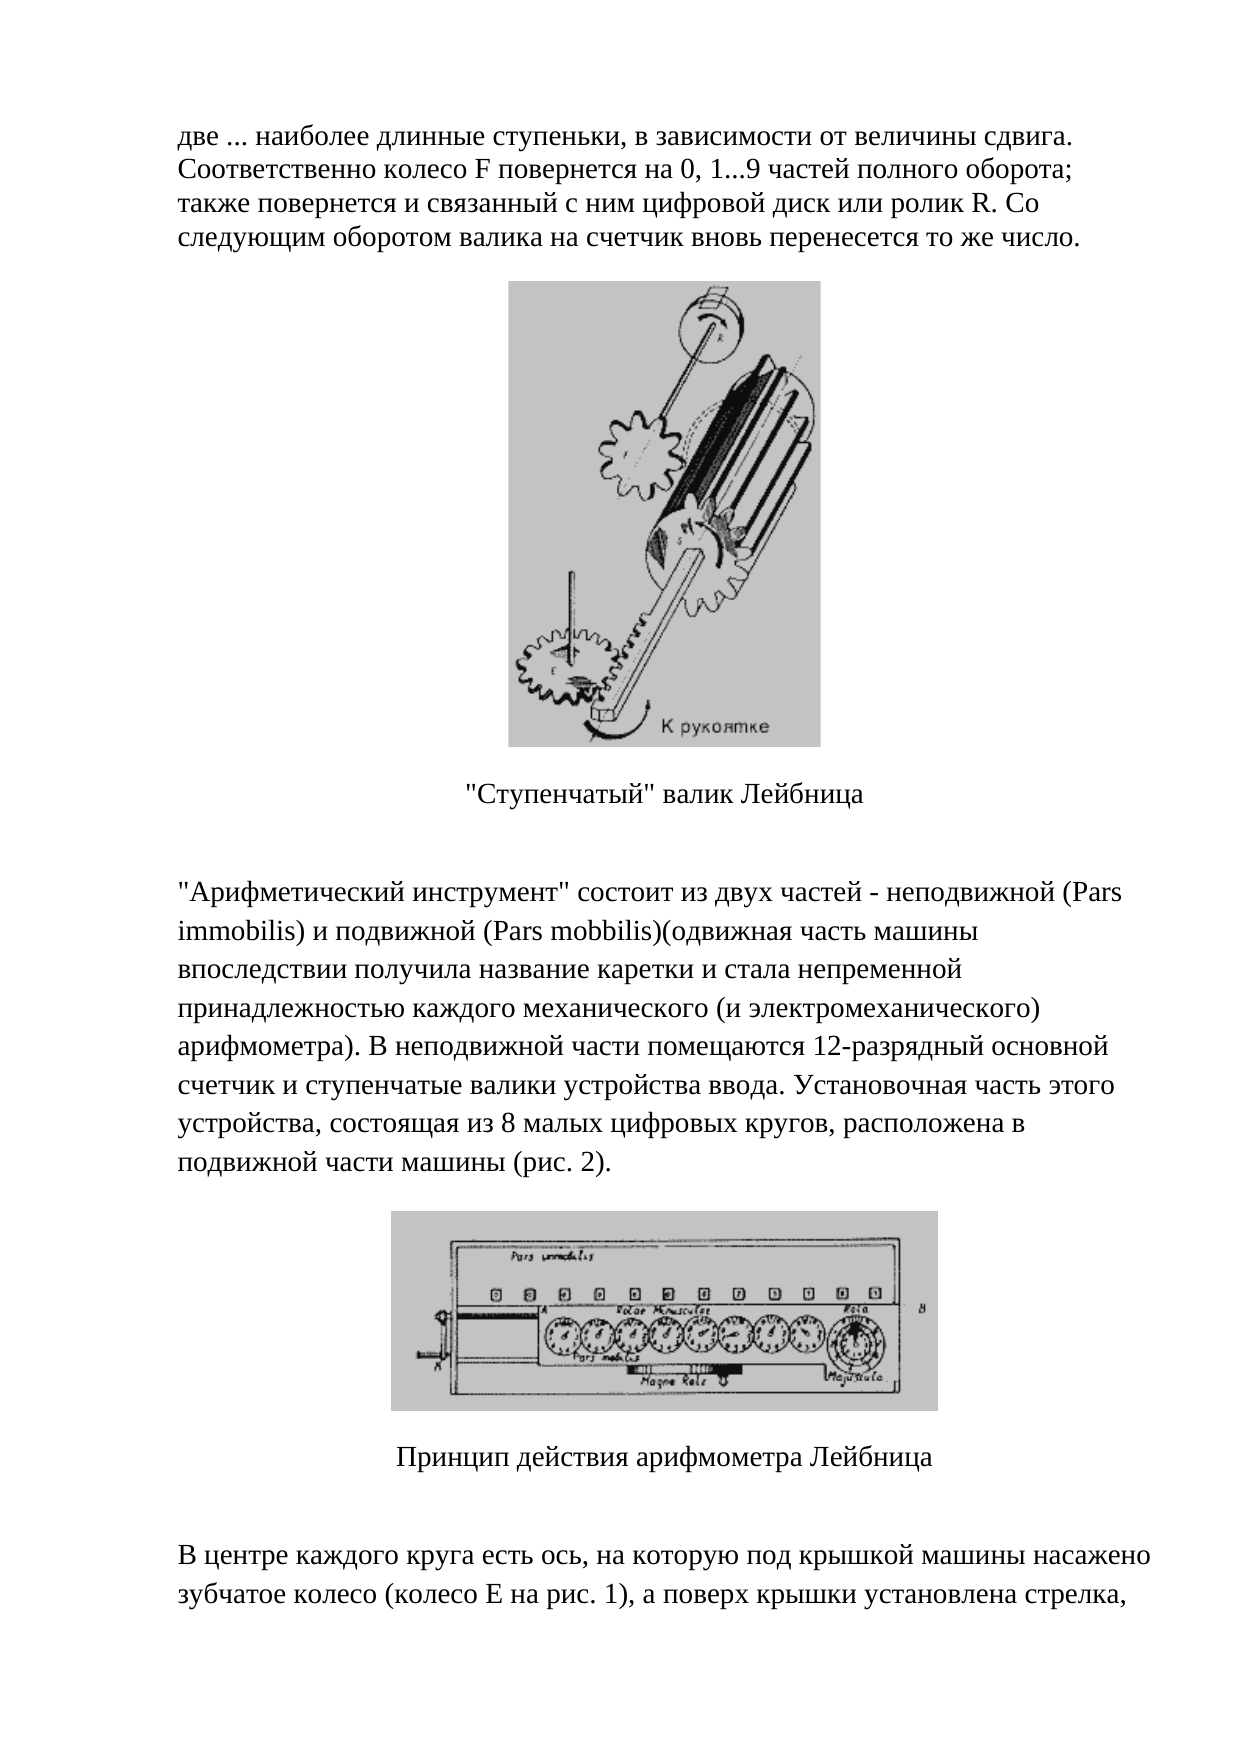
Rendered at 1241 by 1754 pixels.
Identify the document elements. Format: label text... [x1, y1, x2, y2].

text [177, 118, 1152, 252]
text "Ступенчатый" валик Лейбница [177, 776, 1152, 810]
picture [508, 281, 821, 747]
text "Арифметический инструмент" состоит из двух частей - неподвижной (Pars immobilis) и подвижной (Pars mobbilis)(одвижная часть машины впоследствии получила название каретки и стала непременной принадлежностью каждого механического (и электромеханического) арифмометра). В неподвижной части помещаются 12-разрядный основной счетчик и ступенчатые валики устройства ввода. Установочная часть этого устройства, состоящая из 8 малых цифровых кругов, расположена в подвижной части машины (рис. 2). [177, 836, 1152, 1177]
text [177, 1499, 1152, 1609]
text Принцип действия арифмометра Лейбница [177, 1439, 1152, 1473]
picture [391, 1211, 938, 1411]
